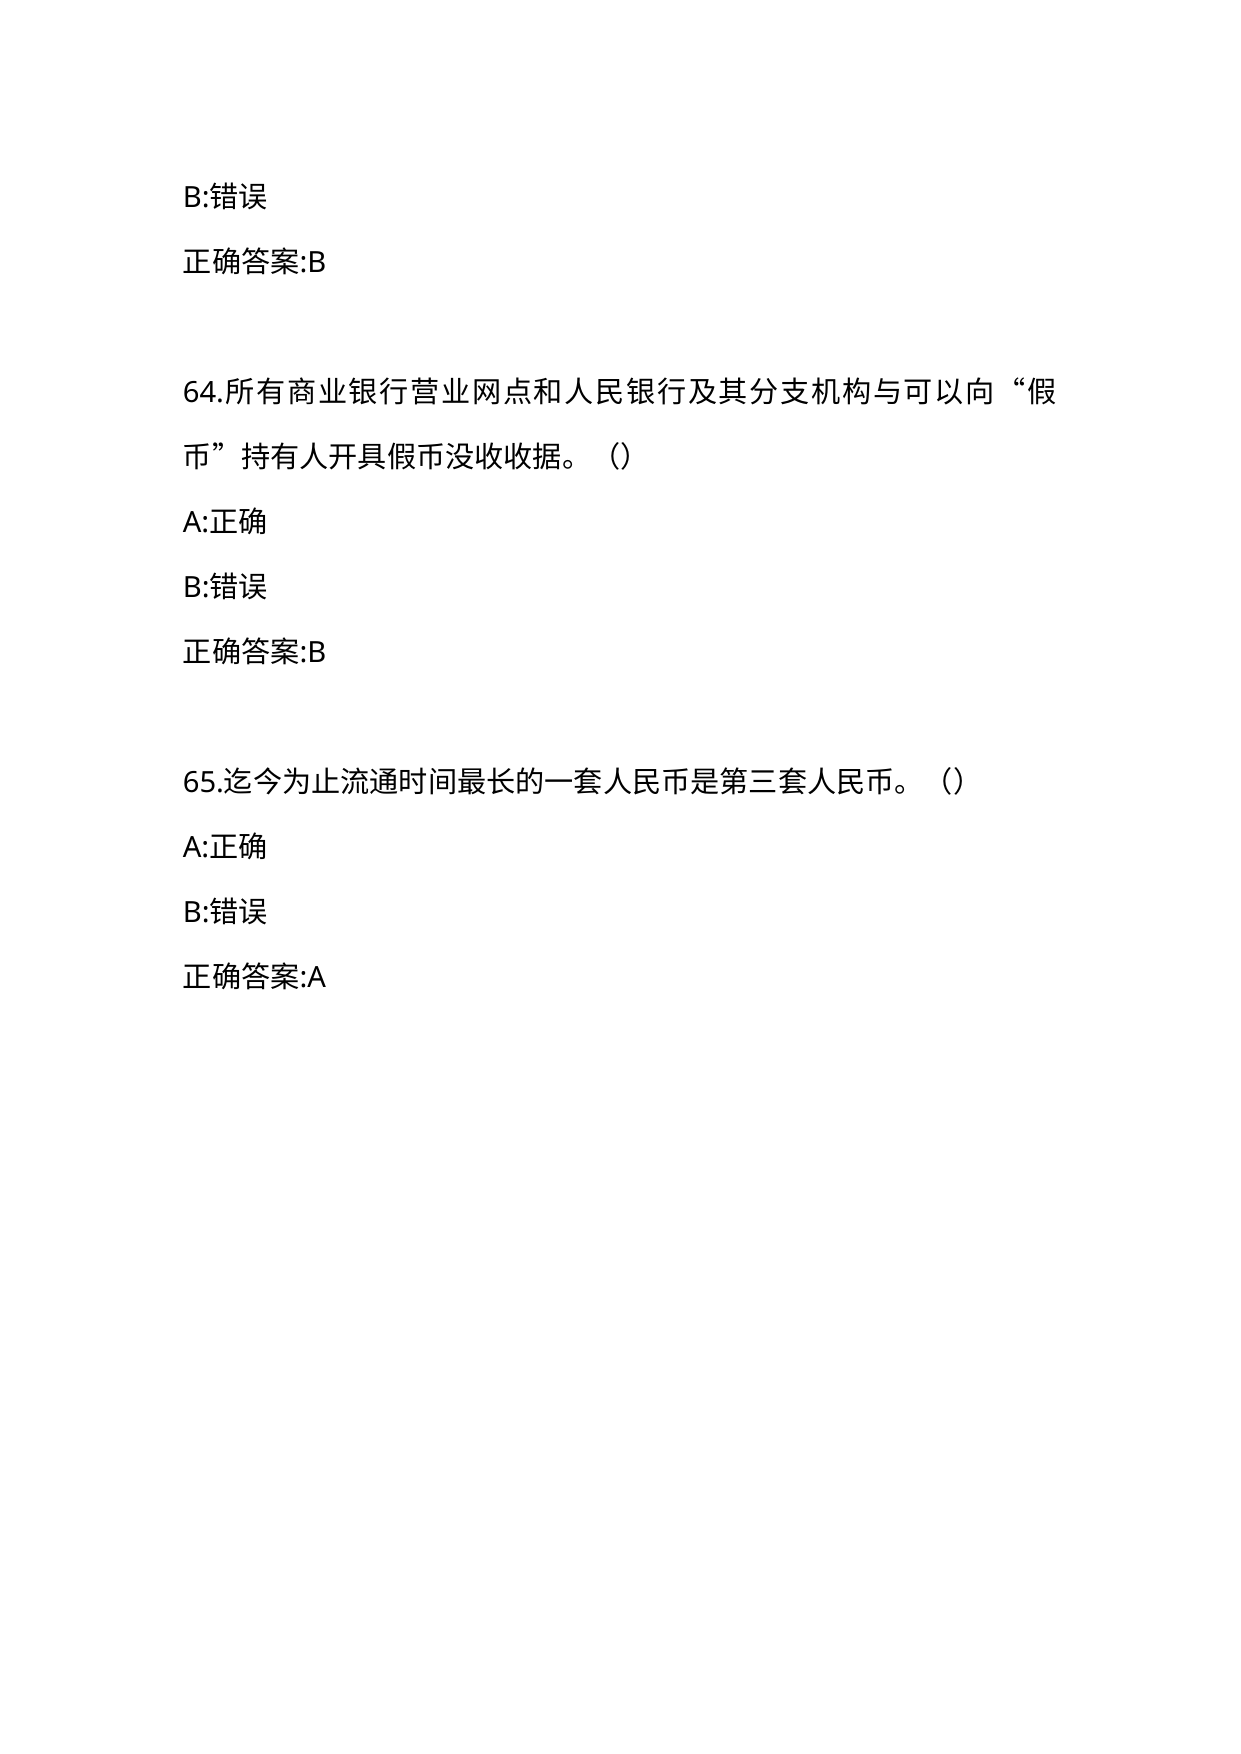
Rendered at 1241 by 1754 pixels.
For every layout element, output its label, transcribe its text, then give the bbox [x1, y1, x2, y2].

text B:错误 [183, 552, 1058, 617]
text B:错误 [183, 877, 1058, 942]
text 正确答案:B [183, 227, 1058, 292]
text 正确答案:B [183, 617, 1058, 682]
text 64.所有商业银行营业网点和人民银行及其分支机构与可以向“假币”持有人开具假币没收收据。（） [183, 357, 1058, 487]
text 65.迄今为止流通时间最长的一套人民币是第三套人民币。（） [183, 747, 1058, 812]
text B:错误 [183, 162, 1058, 227]
text A:正确 [183, 487, 1058, 552]
text A:正确 [183, 812, 1058, 877]
text 正确答案:A [183, 942, 1058, 1007]
